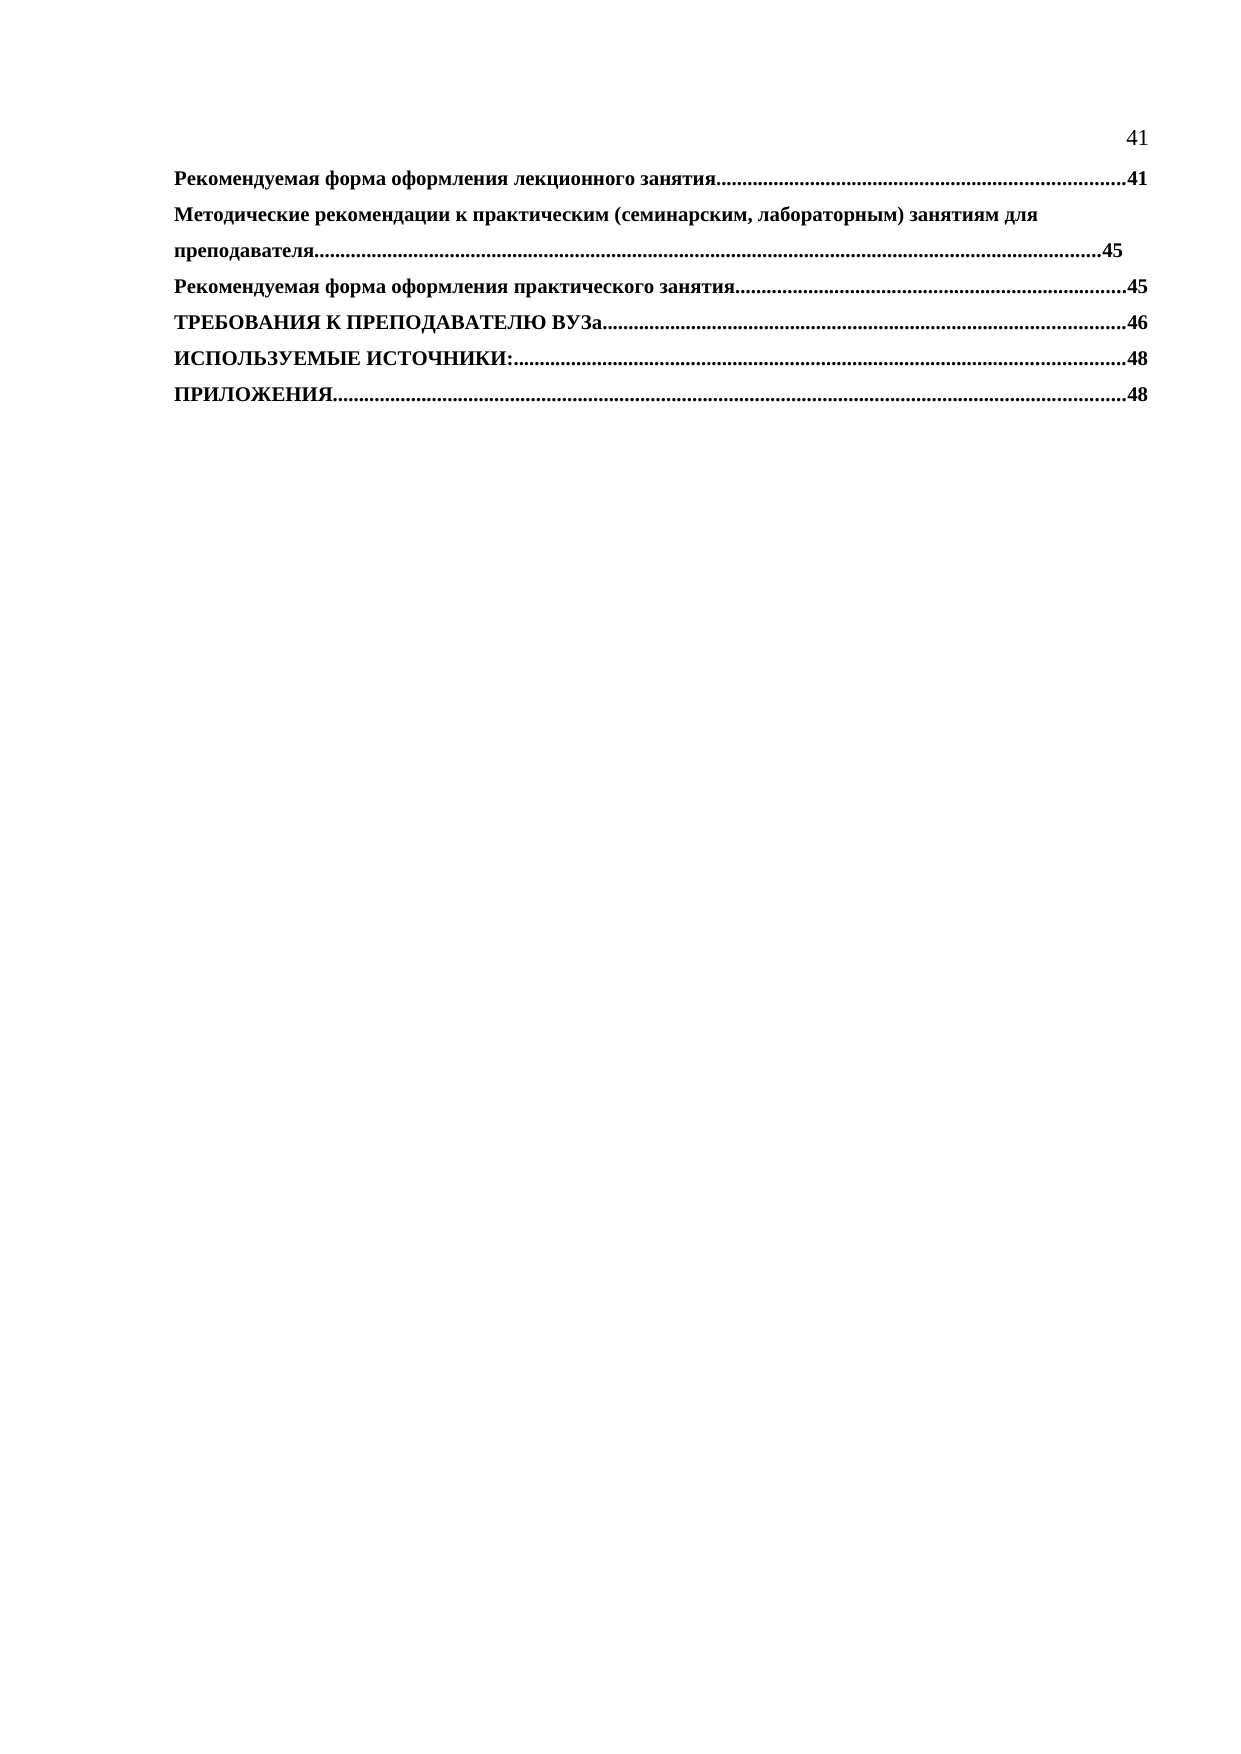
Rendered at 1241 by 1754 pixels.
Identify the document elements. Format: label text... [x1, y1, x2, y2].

text Рекомендуемая форма оформления лекционного занятия 41 [174, 166, 1153, 189]
text Рекомендуемая форма оформления практического занятия 45 [174, 274, 1153, 298]
text ПРИЛОЖЕНИЯ 48 [174, 382, 1153, 406]
text Методические рекомендации к практическим (семинарским, лабораторным) занятиям для преподавателя 45 [174, 202, 1153, 262]
text ИСПОЛЬЗУЕМЫЕ ИСТОЧНИКИ: 48 [174, 346, 1153, 370]
text ТРЕБОВАНИЯ К ПРЕПОДАВАТЕЛЮ ВУЗа 46 [174, 310, 1153, 334]
